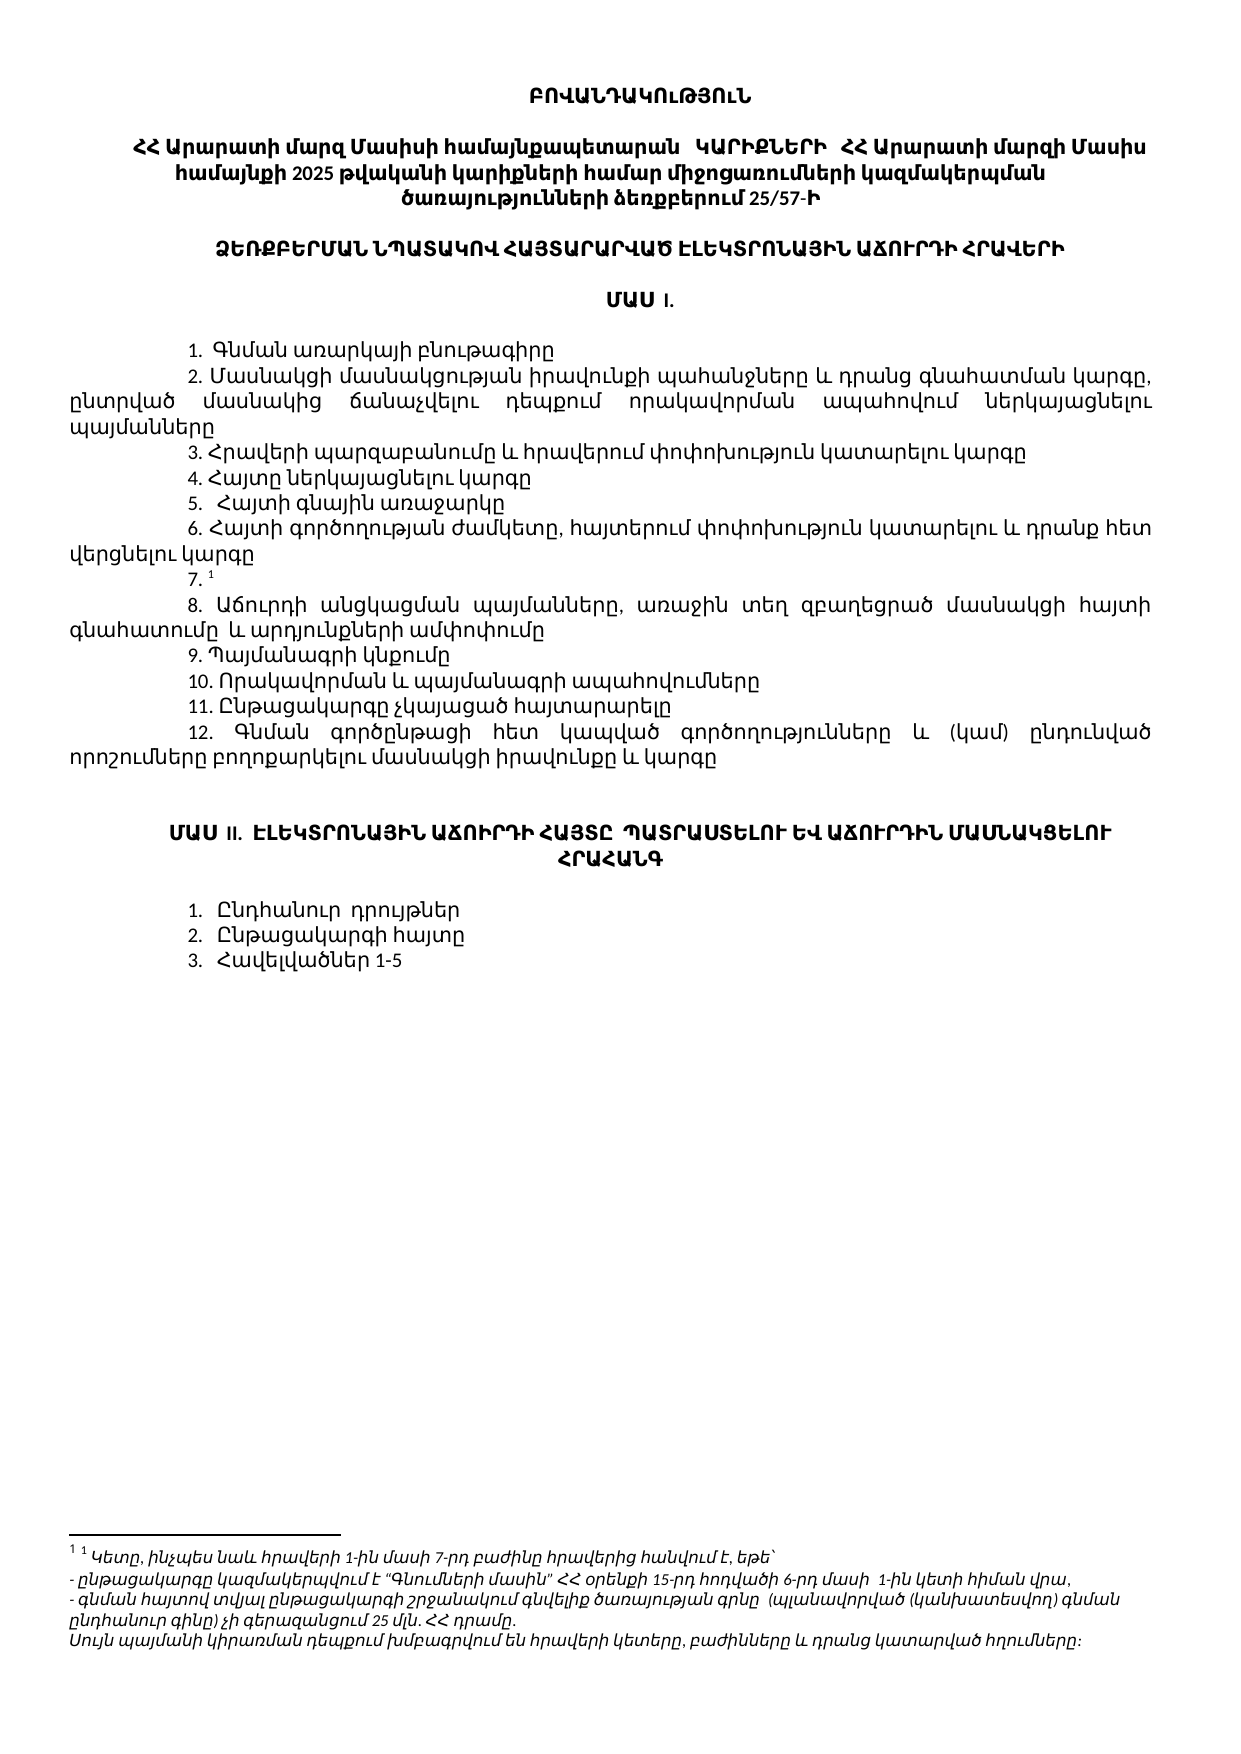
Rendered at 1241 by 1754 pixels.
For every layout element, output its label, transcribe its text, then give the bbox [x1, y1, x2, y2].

text 2. Ընթացակարգի հայտը [69, 922, 1152, 948]
text 7. [69, 566, 1152, 592]
text 12. Գնման գործընթացի հետ կապված գործողությունները և (կամ) ընդունված որոշումները բողոքարկելու մասնակցի իրավունքը և կարգը [69, 719, 1152, 770]
text 1. Գնման առարկայի բնութագիրը [69, 338, 1152, 363]
text 3. Հավելվածներ 1-5 [69, 948, 1152, 973]
text ՄԱՍ I. [69, 287, 1152, 312]
text 8. Աճուրդի անցկացման պայմանները, առաջին տեղ զբաղեցրած մասնակցի հայտի գնահատումը և արդյունքների ամփոփումը [69, 592, 1152, 643]
text 1. Ընդհանուր դրույթներ [69, 897, 1152, 922]
text 4. Հայտը ներկայացնելու կարգը [69, 465, 1152, 490]
text ՀՀ Արարատի մարզ Մասիսի համայնքապետարան ԿԱՐԻՔՆԵՐԻ ՀՀ Արարատի մարզի Մասիս համայնքի 2025 թվականի կարիքների համար միջոցառումների կազմակերպման ծառայությունների ձեռքբերում 25/57-Ի [69, 134, 1152, 211]
text ՄԱՍ II. ԷԼԵԿՏՐՈՆԱՅԻՆ ԱՃՈԻՐԴԻ ՀԱՅՏԸ ՊԱՏՐԱՍՏԵԼՈՒ ԵՎ ԱՃՈՒՐԴԻՆ ՄԱՍՆԱԿՑԵԼՈՒ ՀՐԱՀԱՆԳ [69, 821, 1152, 871]
text 10. Որակավորման և պայմանագրի ապահովումները [69, 668, 1152, 693]
text 5. Հայտի գնային առաջարկը [69, 490, 1152, 516]
text 2. Մասնակցի մասնակցության իրավունքի պահանջները և դրանց գնահատման կարգը, ընտրված մասնակից ճանաչվելու դեպքում որակավորման ապահովում ներկայացնելու պայմանները [69, 363, 1152, 439]
text 9. Պայմանագրի կնքումը [69, 643, 1152, 668]
text 6. Հայտի գործողության ժամկետը, հայտերում փոփոխություն կատարելու և դրանք հետ վերցնելու կարգը [69, 516, 1152, 566]
text ԲՈՎԱՆԴԱԿՈւԹՅՈւՆ [69, 83, 1152, 109]
text 3. Հրավերի պարզաբանումը և հրավերում փոփոխություն կատարելու կարգը [69, 439, 1152, 465]
text 11. Ընթացակարգը չկայացած հայտարարելը [69, 693, 1152, 719]
text ՁԵՌՔԲԵՐՄԱՆ ՆՊԱՏԱԿՈՎ ՀԱՅՏԱՐԱՐՎԱԾ ԷԼԵԿՏՐՈՆԱՅԻՆ ԱՃՈՒՐԴԻ ՀՐԱՎԵՐԻ [69, 236, 1152, 261]
